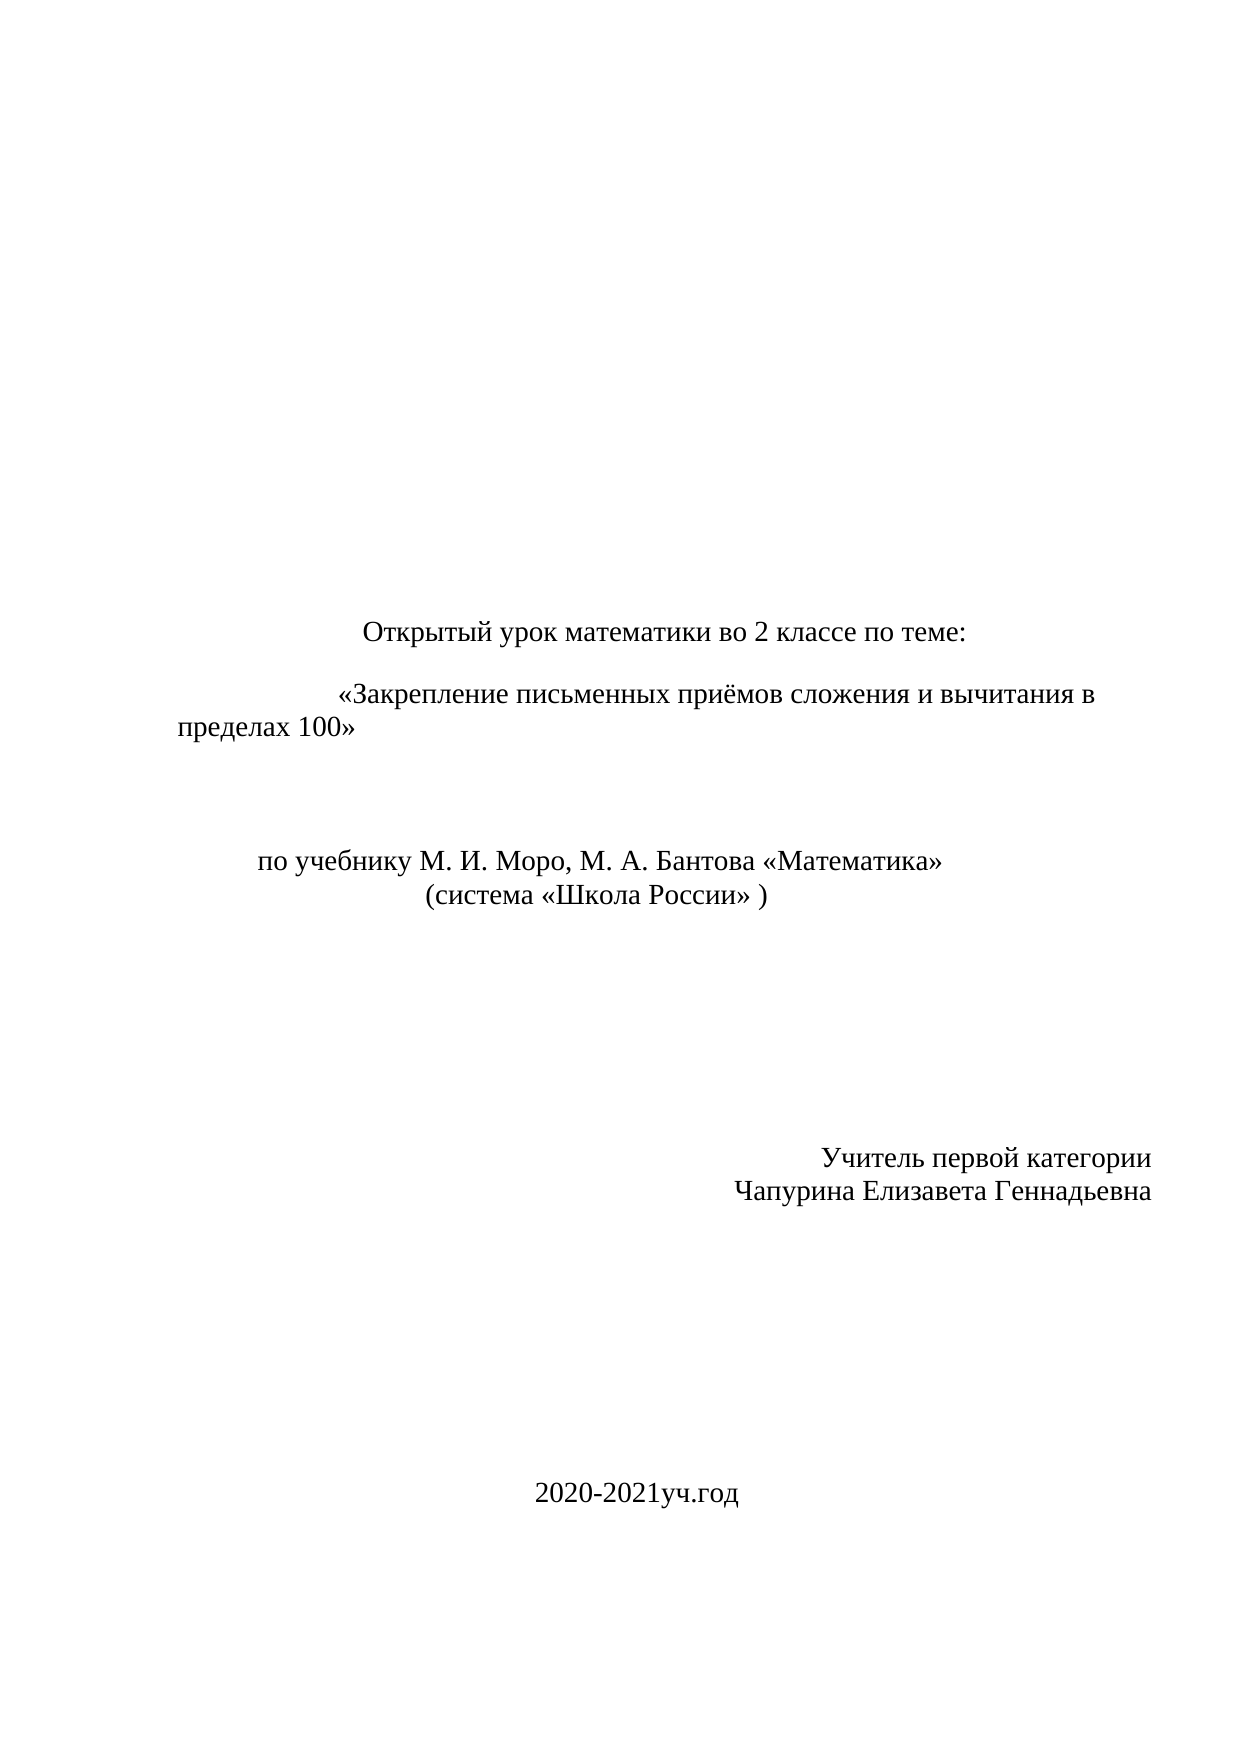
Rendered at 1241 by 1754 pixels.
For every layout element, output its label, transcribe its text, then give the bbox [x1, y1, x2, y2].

text 2020-2021уч.год [177, 1475, 1152, 1509]
text Открытый урок математики во 2 классе по теме: [177, 614, 1152, 648]
text (система «Школа России» ) [177, 877, 1152, 911]
text Чапурина Елизавета Геннадьевна [177, 1173, 1152, 1207]
text Учитель первой категории [177, 1140, 1152, 1173]
text по учебнику М. И. Моро, М. А. Бантова «Математика» [177, 843, 1152, 877]
text «Закрепление письменных приёмов сложения и вычитания в пределах 100» [177, 676, 1152, 743]
